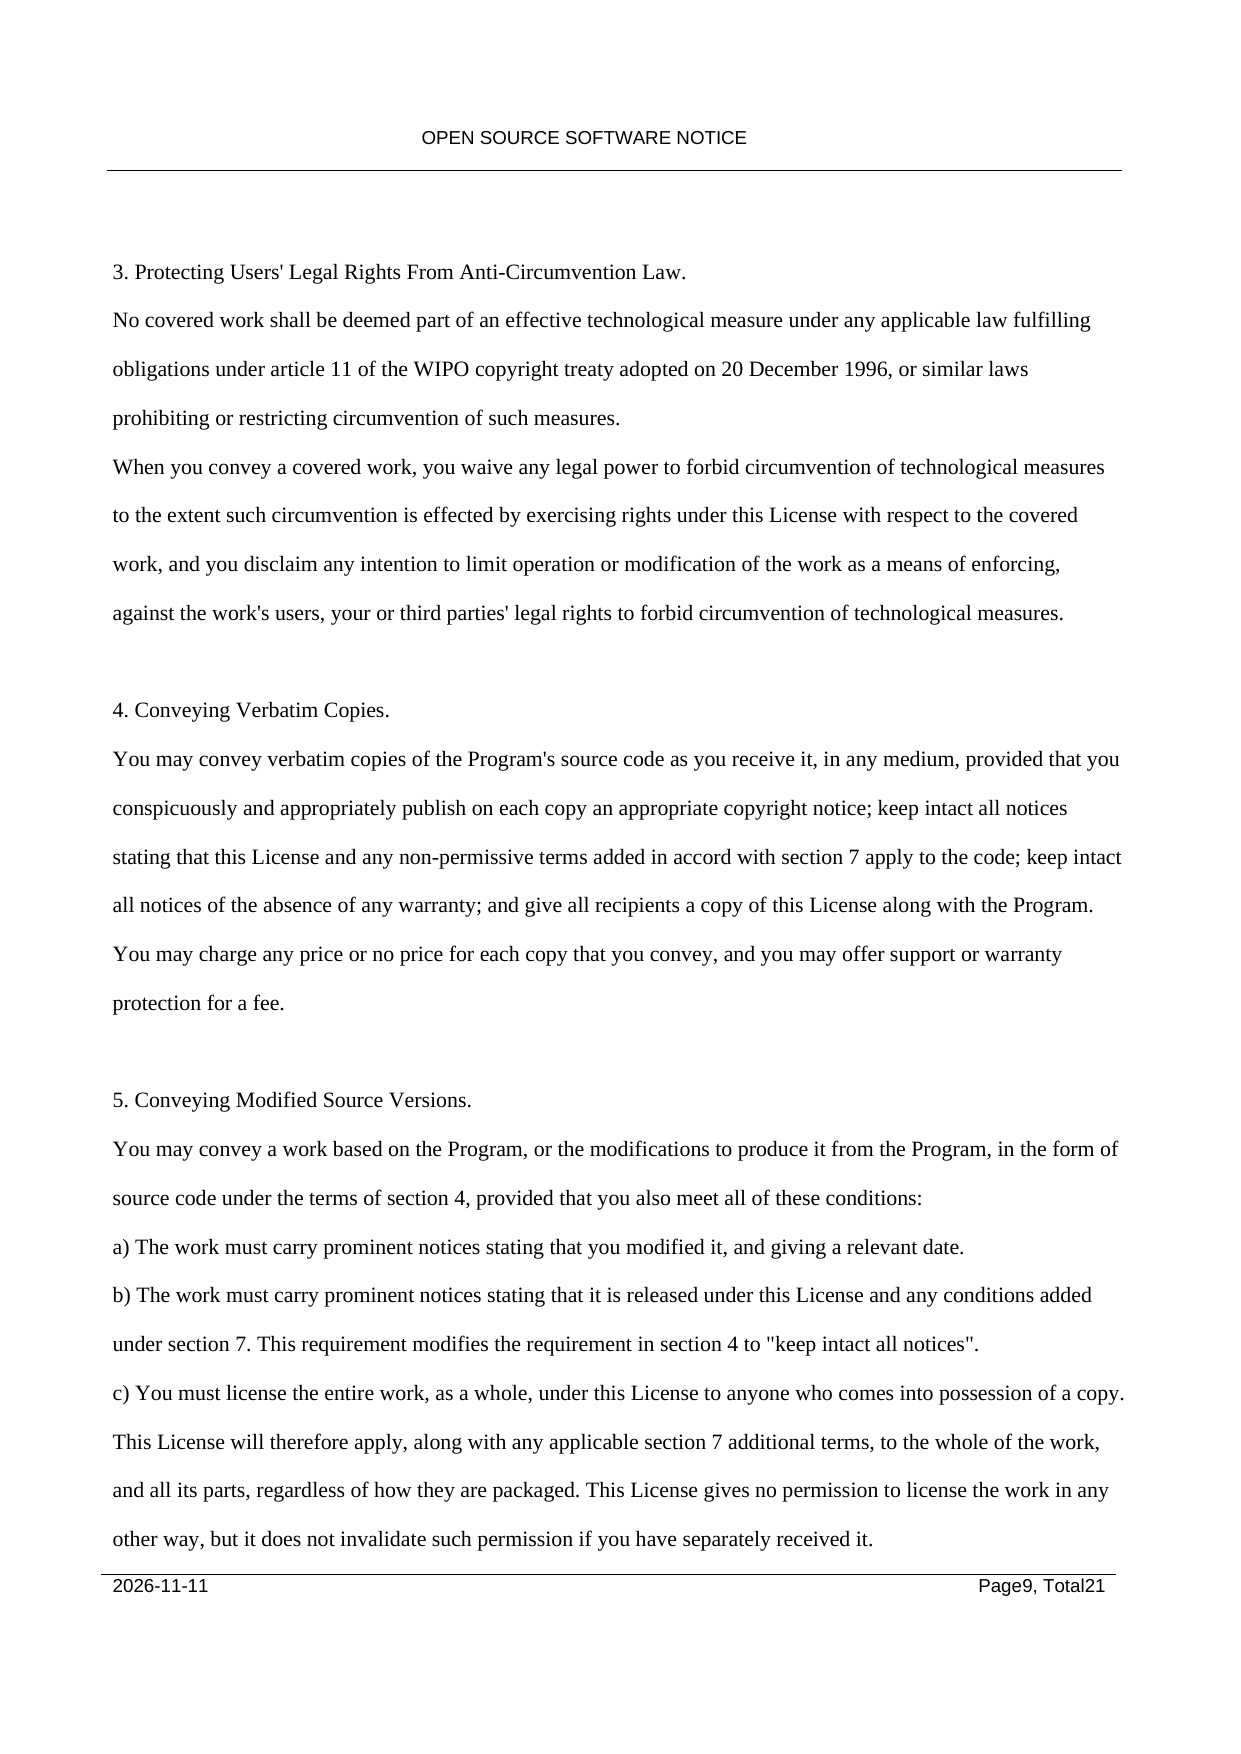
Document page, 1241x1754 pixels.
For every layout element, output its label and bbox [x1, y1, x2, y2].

text [112, 206, 1128, 1555]
